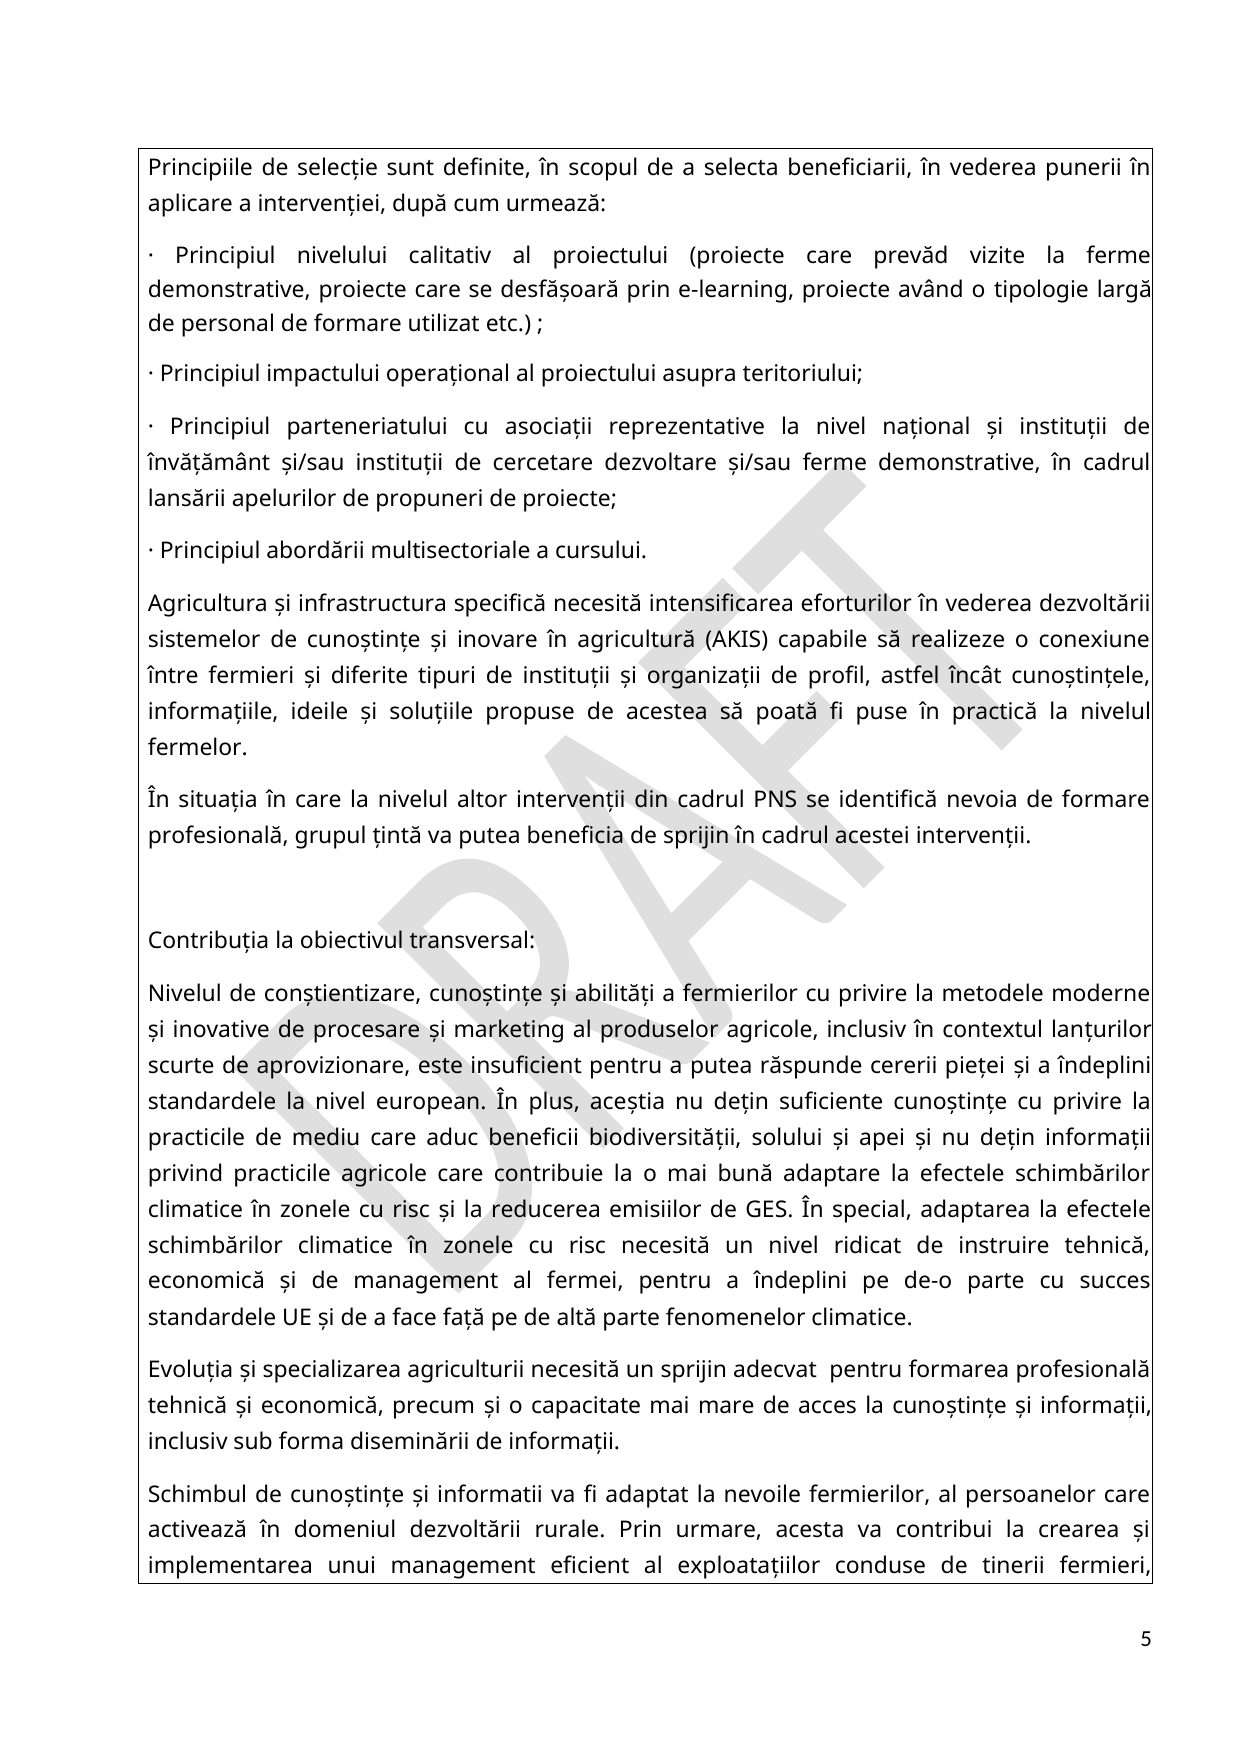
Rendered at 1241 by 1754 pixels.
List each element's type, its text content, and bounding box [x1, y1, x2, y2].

text · Principiul nivelului calitativ al proiectului (proiecte care prevăd vizite la ferme demonstrative, proiecte care se desfășoară prin e-learning, proiecte având o tipologie largă de personal de formare utilizat etc.) ; [139, 236, 1152, 338]
text · Principiul impactului operațional al proiectului asupra teritoriului; [139, 354, 1152, 388]
text Nivelul de conștientizare, cunoștințe și abilități a fermierilor cu privire la metodele moderne şi inovative de procesare şi marketing al produselor agricole, inclusiv în contextul lanţurilor scurte de aprovizionare, este insuficient pentru a putea răspunde cererii pieței şi a îndeplini standardele la nivel european. În plus, aceştia nu deţin suficiente cunoştinţe cu privire la practicile de mediu care aduc beneficii biodiversităţii, solului şi apei şi nu deţin informaţii privind practicile agricole care contribuie la o mai bună adaptare la efectele schimbărilor climatice în zonele cu risc şi la reducerea emisiilor de GES. În special, adaptarea la efectele schimbărilor climatice în zonele cu risc necesită un nivel ridicat de instruire tehnică, economică și de management al fermei, pentru a îndeplini pe de-o parte cu succes standardele UE și de a face față pe de altă parte fenomenelor climatice. [139, 974, 1152, 1332]
text Contribuția la obiectivul transversal: [139, 921, 1152, 956]
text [139, 1474, 1152, 1583]
text · Principiul parteneriatului cu asociații reprezentative la nivel național și instituții de învățământ și/sau instituții de cercetare dezvoltare și/sau ferme demonstrative, în cadrul lansării apelurilor de propuneri de proiecte; [139, 407, 1152, 513]
text În situația în care la nivelul altor intervenții din cadrul PNS se identifică nevoia de formare profesională, grupul țintă va putea beneficia de sprijin în cadrul acestei intervenții. [139, 780, 1152, 850]
text Evoluţia şi specializarea agriculturii necesită un sprijin adecvat pentru formarea profesională tehnică şi economică, precum şi o capacitate mai mare de acces la cunoştinţe şi informaţii, inclusiv sub forma diseminării de informații. [139, 1350, 1152, 1456]
text Agricultura și infrastructura specifică necesită intensificarea eforturilor în vederea dezvoltării sistemelor de cunoștințe și inovare în agricultură (AKIS) capabile să realizeze o conexiune între fermieri și diferite tipuri de instituții și organizații de profil, astfel încât cunoștințele, informaţiile, ideile şi soluţiile propuse de acestea să poată fi puse în practică la nivelul fermelor. [139, 584, 1152, 762]
text · Principiul abordării multisectoriale a cursului. [139, 531, 1152, 566]
text Principiile de selecție sunt definite, în scopul de a selecta beneficiarii, în vederea punerii în aplicare a intervenției, după cum urmează: [139, 149, 1152, 218]
